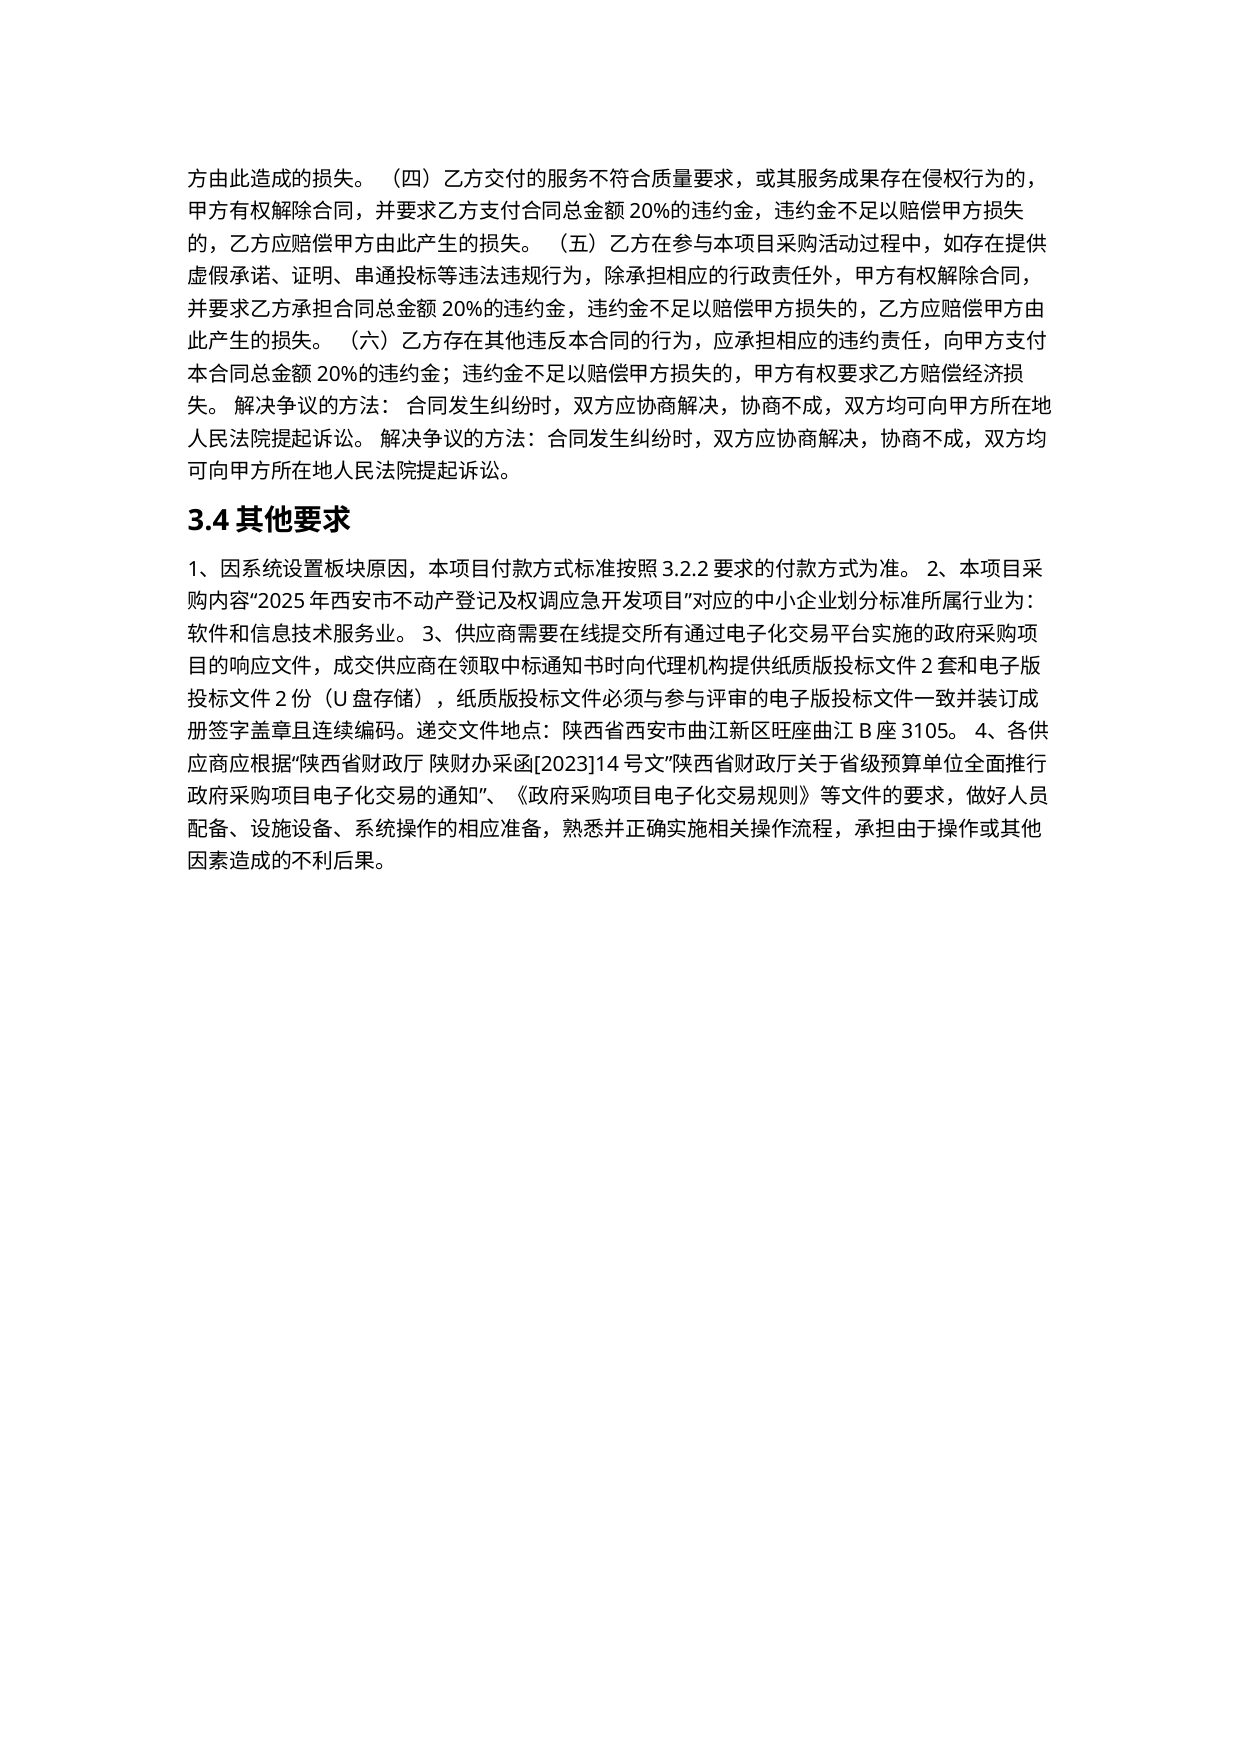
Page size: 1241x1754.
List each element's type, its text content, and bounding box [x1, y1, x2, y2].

text 3.4其他要求 [187, 487, 1053, 552]
text 1、因系统设置板块原因，本项目付款方式标准按照3.2.2要求的付款方式为准。 2、本项目采购内容“2025年西安市不动产登记及权调应急开发项目”对应的中小企业划分标准所属行业为：软件和信息技术服务业。 3、供应商需要在线提交所有通过电子化交易平台实施的政府采购项目的响应文件，成交供应商在领取中标通知书时向代理机构提供纸质版投标文件2套和电子版投标文件2份（U盘存储），纸质版投标文件必须与参与评审的电子版投标文件一致并装订成册签字盖章且连续编码。递交文件地点：陕西省西安市曲江新区旺座曲江B座3105。 4、各供应商应根据“陕西省财政厅 陕财办采函[2023]14号文”陕西省财政厅关于省级预算单位全面推行政府采购项目电子化交易的通知”、《政府采购项目电子化交易规则》等文件的要求，做好人员配备、设施设备、系统操作的相应准备，熟悉并正确实施相关操作流程，承担由于操作或其他因素造成的不利后果。 [187, 552, 1053, 877]
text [187, 162, 1053, 487]
